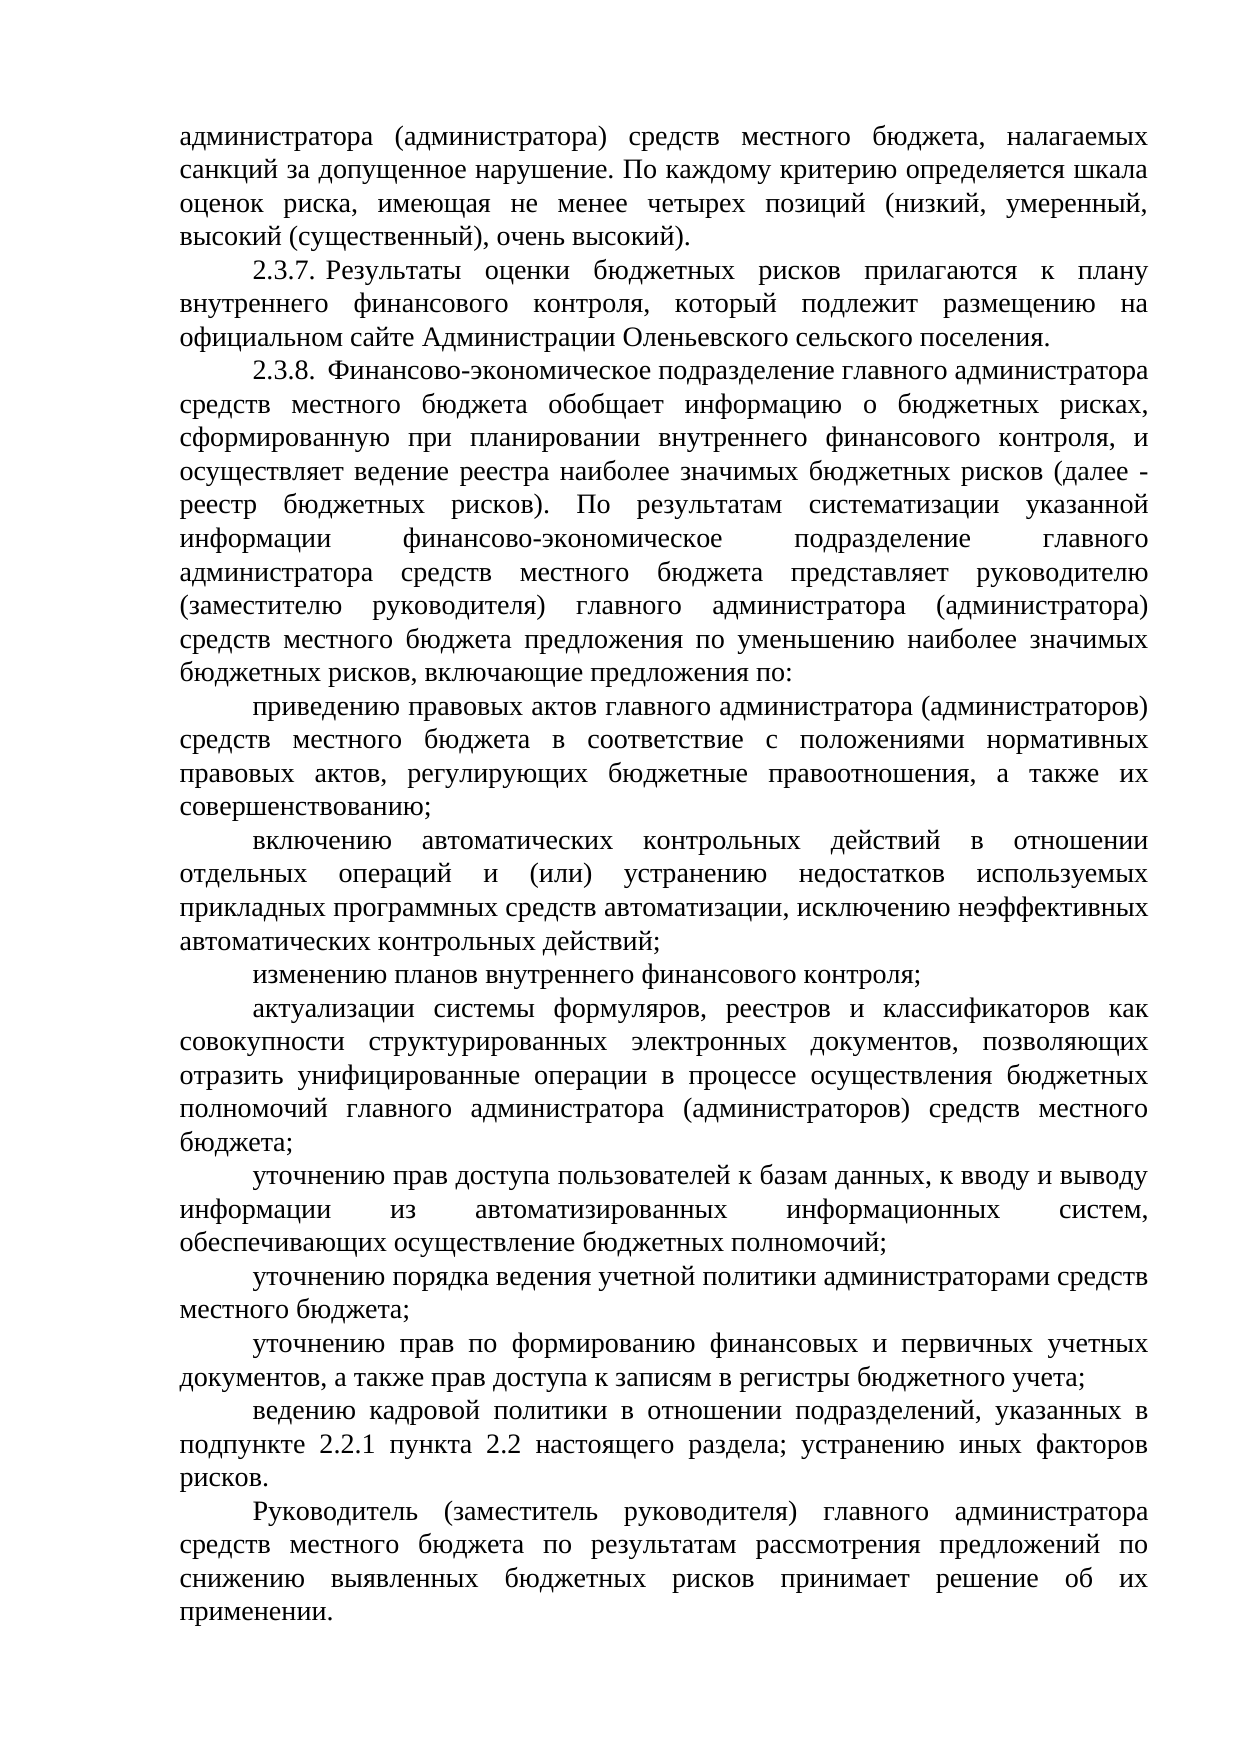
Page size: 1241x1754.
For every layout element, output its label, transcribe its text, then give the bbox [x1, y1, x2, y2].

text ведению кадровой политики в отношении подразделений, указанных в подпункте 2.2.1 пункта 2.2 настоящего раздела; устранению иных факторов рисков. [179, 1393, 1149, 1493]
text уточнению порядка ведения учетной политики администраторами средств местного бюджета; [179, 1258, 1149, 1326]
text изменению планов внутреннего финансового контроля; [179, 957, 1149, 990]
text Руководитель (заместитель руководителя) главного администратора средств местного бюджета по результатам рассмотрения предложений по снижению выявленных бюджетных рисков принимает решение об их применении. [179, 1493, 1149, 1627]
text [179, 118, 1149, 252]
list Результаты оценки бюджетных рисков прилагаются к плану внутреннего финансового контроля, который подлежит размещению на официальном сайте Администрации Оленьевского сельского поселения. [179, 252, 1149, 353]
list Финансово-экономическое подразделение главного администратора средств местного бюджета обобщает информацию о бюджетных рисках, сформированную при планировании внутреннего финансового контроля, и осуществляет ведение реестра наиболее значимых бюджетных рисков (далее - реестр бюджетных рисков). По результатам систематизации указанной информации финансово-экономическое подразделение главного администратора средств местного бюджета представляет руководителю (заместителю руководителя) главного администратора (администратора) средств местного бюджета предложения по уменьшению наиболее значимых бюджетных рисков, включающие предложения по: [179, 353, 1149, 688]
text приведению правовых актов главного администратора (администраторов) средств местного бюджета в соответствие с положениями нормативных правовых актов, регулирующих бюджетные правоотношения, а также их совершенствованию; [179, 688, 1149, 822]
text актуализации системы формуляров, реестров и классификаторов как совокупности структурированных электронных документов, позволяющих отразить унифицированные операции в процессе осуществления бюджетных полномочий главного администратора (администраторов) средств местного бюджета; [179, 990, 1149, 1158]
text уточнению прав доступа пользователей к базам данных, к вводу и выводу информации из автоматизированных информационных систем, обеспечивающих осуществление бюджетных полномочий; [179, 1158, 1149, 1258]
text уточнению прав по формированию финансовых и первичных учетных документов, а также прав доступа к записям в регистры бюджетного учета; [179, 1326, 1149, 1393]
text включению автоматических контрольных действий в отношении отдельных операций и (или) устранению недостатков используемых прикладных программных средств автоматизации, исключению неэффективных автоматических контрольных действий; [179, 822, 1149, 957]
